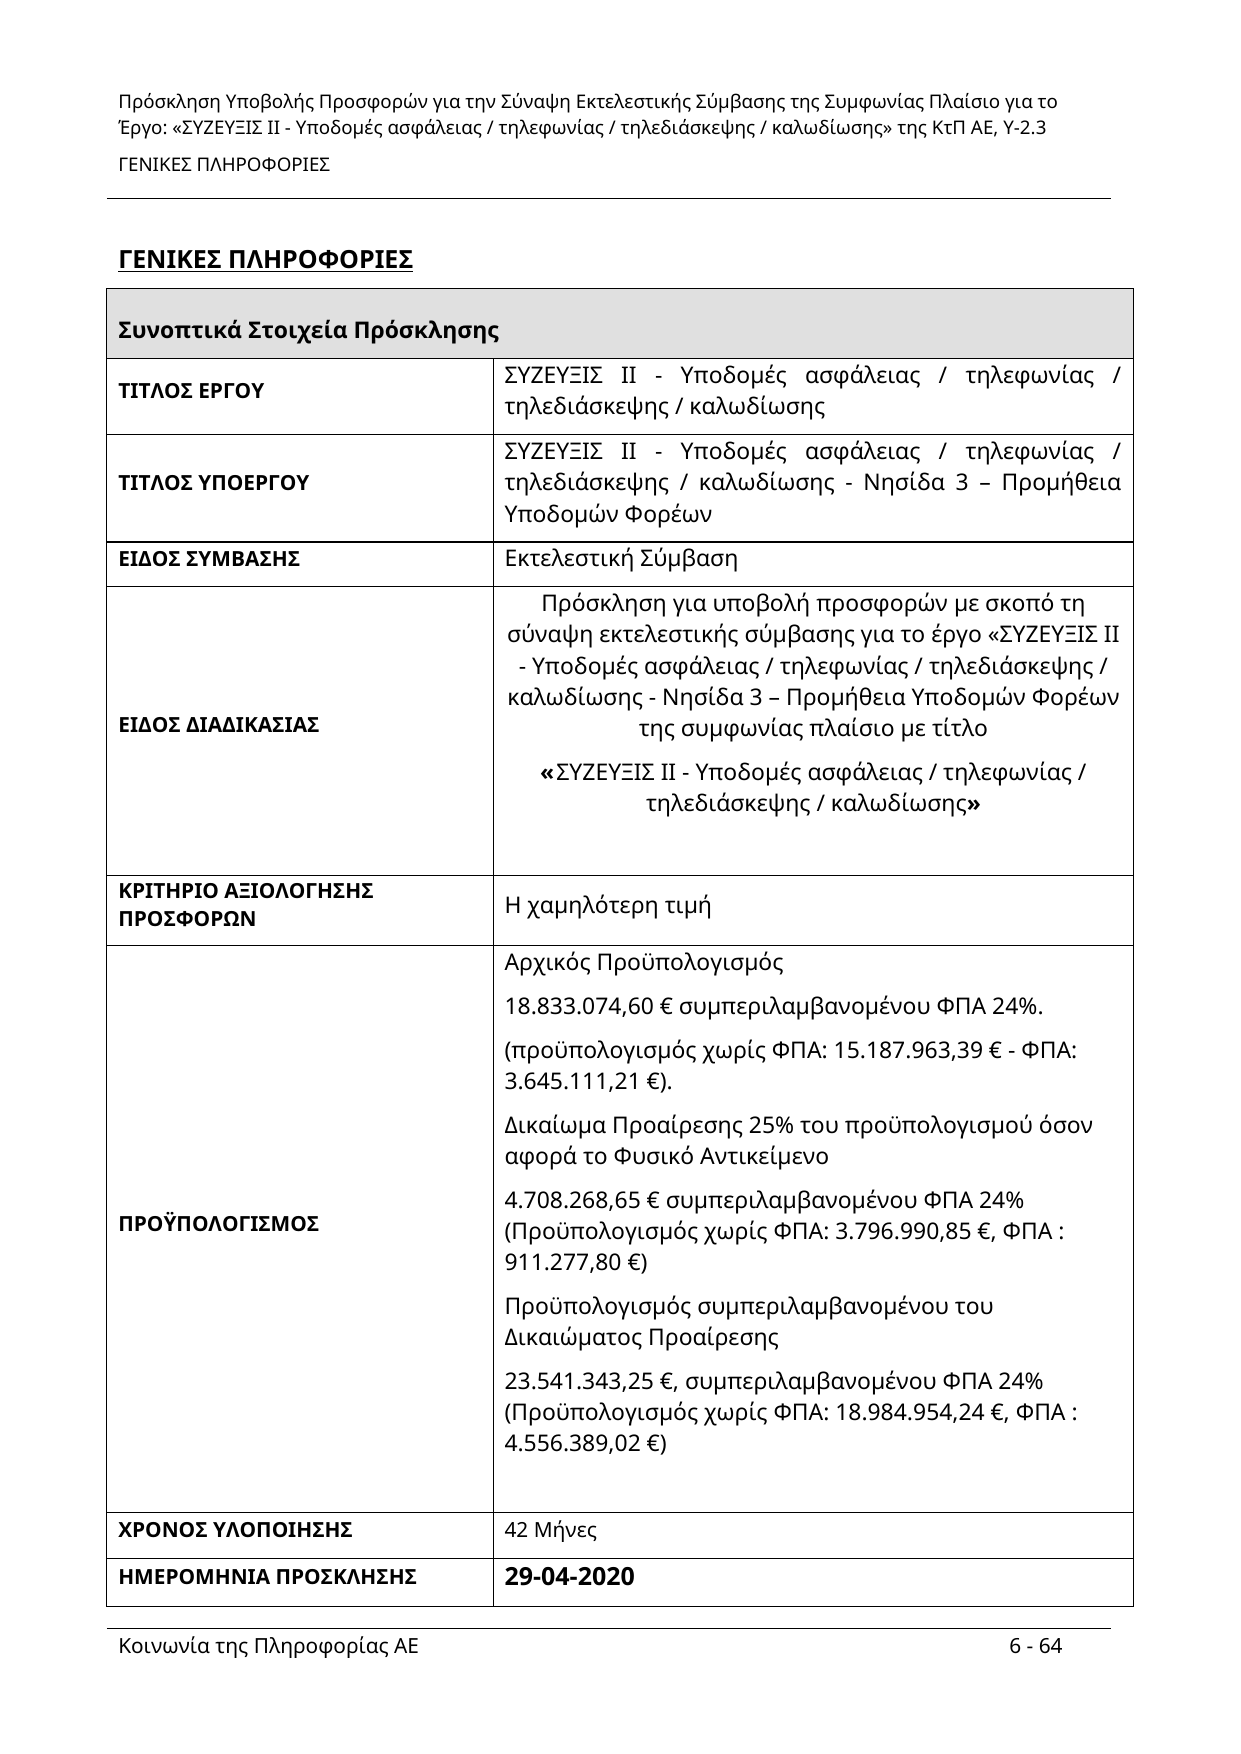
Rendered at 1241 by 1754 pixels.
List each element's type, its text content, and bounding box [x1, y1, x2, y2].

table_cell ΠΡΟΫΠΟΛΟΓΙΣΜΟΣ [107, 946, 493, 1512]
table_cell Η χαμηλότερη τιμή [494, 876, 1133, 945]
table_cell ΗΜΕΡΟΜΗΝΙΑ ΠΡΟΣΚΛΗΣΗΣ [107, 1559, 493, 1606]
table_cell ΤΙΤΛΟΣ ΕΡΓΟΥ [107, 359, 493, 434]
table_cell ΧΡΟΝΟΣ ΥΛΟΠΟΙΗΣΗΣ [107, 1513, 493, 1558]
table_cell Εκτελεστική Σύμβαση [494, 543, 1133, 586]
table_cell ΕΙΔΟΣ ΣΥΜΒΑΣΗΣ [107, 543, 493, 586]
subtitle ΓΕΝΙΚΕΣ ΠΛΗΡΟΦΟΡΙΕΣ [118, 242, 1122, 276]
table_cell ΕΙΔΟΣ ΔΙΑΔΙΚΑΣΙΑΣ [107, 587, 493, 875]
table_cell 42 Μήνες [494, 1513, 1133, 1558]
table_cell Πρόσκληση για υποβολή προσφορών με σκοπό τη σύναψη εκτελεστικής σύμβασης για το έργο «ΣΥΖΕΥΞΙΣ ΙΙ - Υποδομές ασφάλειας / τηλεφωνίας / τηλεδιάσκεψης / καλωδίωσης - Νησίδα 3 – Προμήθεια Υποδομών Φορέων της συμφωνίας πλαίσιο με τίτλο «ΣΥΖΕΥΞΙΣ ΙΙ - Υποδομές ασφάλειας / τηλεφωνίας / τηλεδιάσκεψης / καλωδίωσης» [494, 587, 1133, 875]
table_cell 29-04-2020 [494, 1559, 1133, 1606]
table_cell ΣΥΖΕΥΞΙΣ ΙΙ - Υποδομές ασφάλειας / τηλεφωνίας / τηλεδιάσκεψης / καλωδίωσης [494, 359, 1133, 434]
table_cell Αρχικός Προϋπολογισμός 18.833.074,60 € συμπεριλαμβανομένου ΦΠΑ 24%. (προϋπολογισμός χωρίς ΦΠΑ: 15.187.963,39 € - ΦΠΑ: 3.645.111,21 €). Δικαίωμα Προαίρεσης 25% του προϋπολογισμού όσον αφορά το Φυσικό Αντικείμενο 4.708.268,65 € συμπεριλαμβανομένου ΦΠΑ 24% (Προϋπολογισμός χωρίς ΦΠΑ: 3.796.990,85 €, ΦΠΑ : 911.277,80 €) Προϋπολογισμός συμπεριλαμβανομένου του Δικαιώματος Προαίρεσης 23.541.343,25 €, συμπεριλαμβανομένου ΦΠΑ 24% (Προϋπολογισμός χωρίς ΦΠΑ: 18.984.954,24 €, ΦΠΑ : 4.556.389,02 €) [494, 946, 1133, 1512]
table_cell ΚΡΙΤΗΡΙΟ ΑΞΙΟΛΟΓΗΣΗΣ ΠΡΟΣΦΟΡΩΝ [107, 876, 493, 945]
table_header Συνοπτικά Στοιχεία Πρόσκλησης [107, 289, 1133, 358]
table_cell ΣΥΖΕΥΞΙΣ ΙΙ - Υποδομές ασφάλειας / τηλεφωνίας / τηλεδιάσκεψης / καλωδίωσης - Νησίδα 3 – Προμήθεια Υποδομών Φορέων [494, 435, 1133, 541]
table_cell ΤΙΤΛΟΣ ΥΠΟΕΡΓΟΥ [107, 435, 493, 541]
